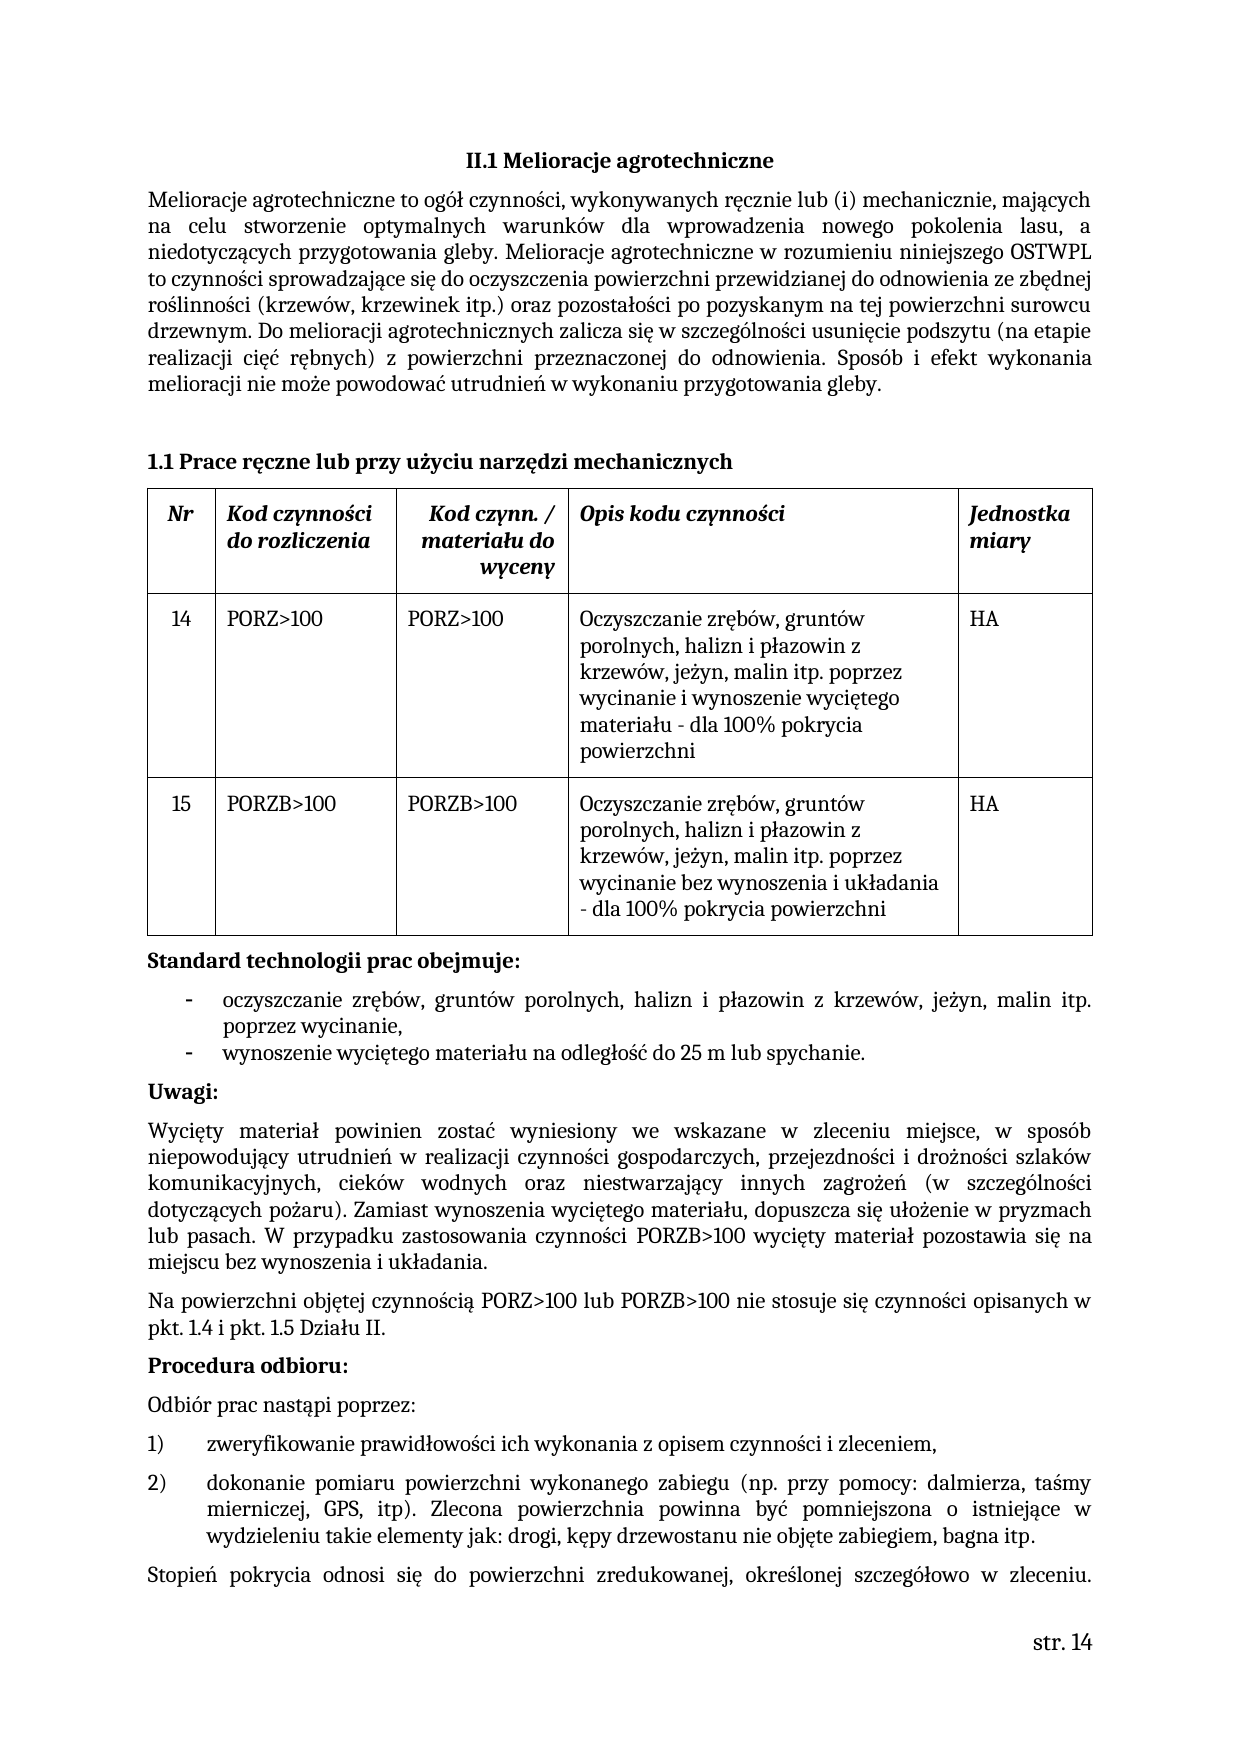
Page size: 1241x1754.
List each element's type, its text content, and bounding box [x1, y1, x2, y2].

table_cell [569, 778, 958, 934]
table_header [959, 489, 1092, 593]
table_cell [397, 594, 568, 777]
text Wycięty materiał powinien zostać wyniesiony we wskazane w zleceniu miejsce, w sposób niepowodujący utrudnień w realizacji czynności gospodarczych, przejezdności i drożności szlaków komunikacyjnych, cieków wodnych oraz niestwarzający innych zagrożeń (w szczególności dotyczących pożaru). Zamiast wynoszenia wyciętego materiału, dopuszcza się ułożenie w pryzmach lub pasach. W przypadku zastosowania czynności PORZB>100 wycięty materiał pozostawia się na miejscu bez wynoszenia i układania. [148, 1117, 1093, 1276]
list oczyszczanie zrębów, gruntów porolnych, halizn i płazowin z krzewów, jeżyn, malin itp. poprzez wycinanie, [185, 987, 1093, 1040]
text Standard technologii prac obejmuje: [148, 948, 1093, 974]
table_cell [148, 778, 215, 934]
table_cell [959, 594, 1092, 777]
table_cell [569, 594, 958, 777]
text Procedura odbioru: [148, 1353, 1093, 1379]
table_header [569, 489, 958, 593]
text 1.1 Prace ręczne lub przy użyciu narzędzi mechanicznych [148, 449, 1093, 475]
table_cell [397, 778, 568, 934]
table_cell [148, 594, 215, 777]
text 1) zweryfikowanie prawidłowości ich wykonania z opisem czynności i zleceniem, [148, 1431, 1093, 1457]
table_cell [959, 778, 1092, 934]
text Uwagi: [148, 1078, 1093, 1105]
text Melioracje agrotechniczne to ogół czynności, wykonywanych ręcznie lub (i) mechanicznie, mających na celu stworzenie optymalnych warunków dla wprowadzenia nowego pokolenia lasu, a niedotyczących przygotowania gleby. Melioracje agrotechniczne w rozumieniu niniejszego OSTWPL to czynności sprowadzające się do oczyszczenia powierzchni przewidzianej do odnowienia ze zbędnej roślinności (krzewów, krzewinek itp.) oraz pozostałości po pozyskanym na tej powierzchni surowcu drzewnym. Do melioracji agrotechnicznych zalicza się w szczególności usunięcie podszytu (na etapie realizacji cięć rębnych) z powierzchni przeznaczonej do odnowienia. Sposób i efekt wykonania melioracji nie może powodować utrudnień w wykonaniu przygotowania gleby. [148, 186, 1093, 397]
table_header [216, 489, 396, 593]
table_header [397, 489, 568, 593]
text Na powierzchni objętej czynnością PORZ>100 lub PORZB>100 nie stosuje się czynności opisanych w pkt. 1.4 i pkt. 1.5 Działu II. [148, 1288, 1093, 1341]
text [148, 1561, 1093, 1588]
text Odbiór prac nastąpi poprzez: [148, 1392, 1093, 1418]
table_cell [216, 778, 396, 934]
list wynoszenie wyciętego materiału na odległość do 25 m lub spychanie. [185, 1040, 1093, 1066]
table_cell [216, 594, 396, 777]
text II.1 Melioracje agrotechniczne [148, 148, 1093, 174]
text 2) dokonanie pomiaru powierzchni wykonanego zabiegu (np. przy pomocy: dalmierza, taśmy mierniczej, GPS, itp). Zlecona powierzchnia powinna być pomniejszona o istniejące w wydzieleniu takie elementy jak: drogi, kępy drzewostanu nie objęte zabiegiem, bagna itp. [148, 1470, 1093, 1549]
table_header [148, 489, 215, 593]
